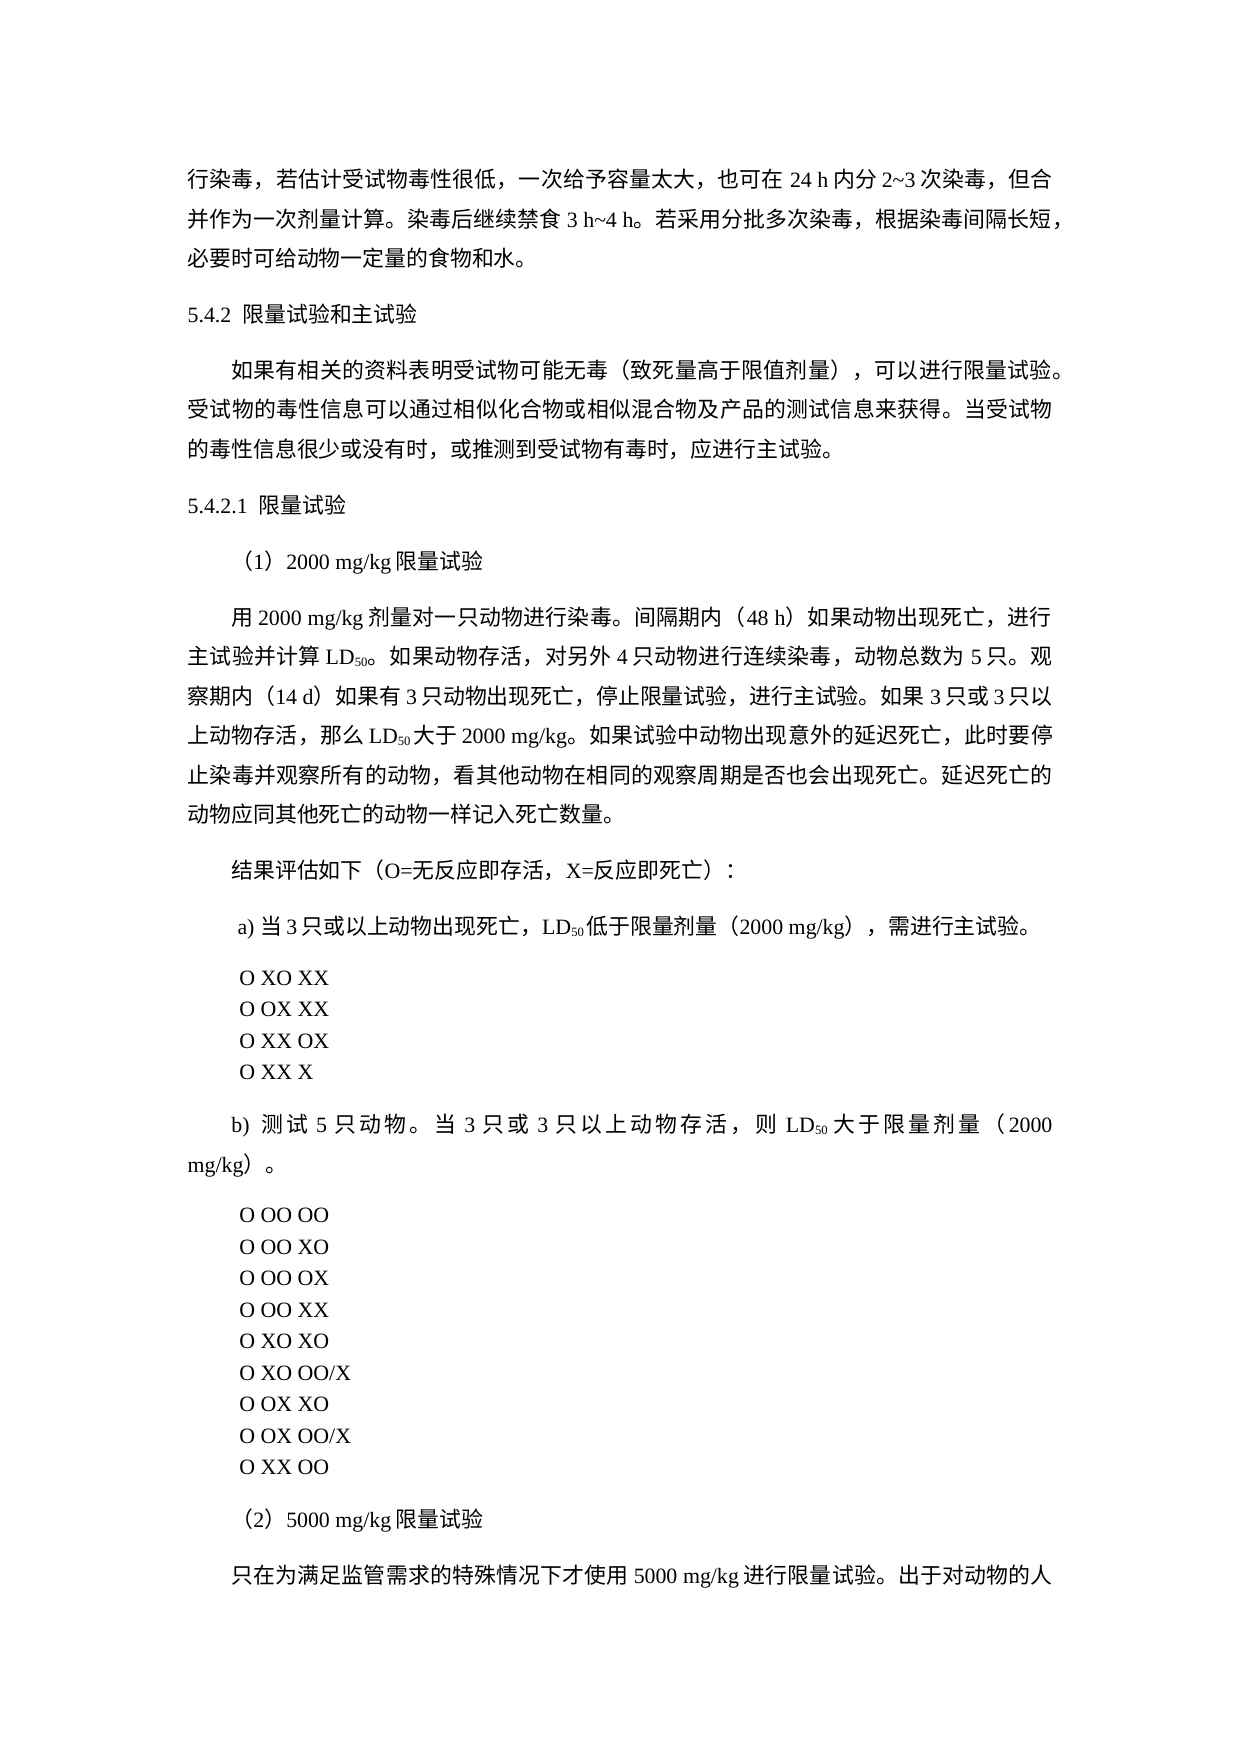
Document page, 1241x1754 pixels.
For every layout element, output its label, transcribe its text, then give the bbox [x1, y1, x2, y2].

text O OO XX [187, 1297, 1053, 1322]
text 结果评估如下（O=无反应即存活，X=反应即死亡）： [187, 853, 1053, 885]
text O XX X [187, 1059, 1053, 1084]
text O XO XX [187, 965, 1053, 990]
text （2）5000 mg/kg限量试验 [187, 1502, 1053, 1533]
text a) 当3只或以上动物出现死亡，LD50低于限量剂量（2000 mg/kg），需进行主试验。 [187, 909, 1053, 941]
text O OO XO [187, 1234, 1053, 1259]
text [187, 162, 1053, 273]
text O XO OO/X [187, 1360, 1053, 1385]
text （1）2000 mg/kg限量试验 [187, 544, 1053, 575]
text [187, 1558, 1053, 1589]
text O OX XO [187, 1391, 1053, 1416]
text 用2000 mg/kg剂量对一只动物进行染毒。间隔期内（48 h）如果动物出现死亡，进行主试验并计算LD50。如果动物存活，对另外4只动物进行连续染毒，动物总数为5只。观察期内（14 d）如果有3只动物出现死亡，停止限量试验，进行主试验。如果3只或3只以上动物存活，那么LD50大于2000 mg/kg。如果试验中动物出现意外的延迟死亡，此时要停止染毒并观察所有的动物，看其他动物在相同的观察周期是否也会出现死亡。延迟死亡的动物应同其他死亡的动物一样记入死亡数量。 [187, 599, 1053, 829]
text O OO OX [187, 1265, 1053, 1291]
text 5.4.2 限量试验和主试验 [187, 297, 1053, 329]
text O OX OO/X [187, 1423, 1053, 1448]
text O XX OX [187, 1028, 1053, 1053]
text b) 测试5只动物。当3只或3只以上动物存活，则LD50大于限量剂量（2000 mg/kg）。 [187, 1107, 1053, 1178]
text O OO OO [187, 1202, 1053, 1228]
text 5.4.2.1 限量试验 [187, 488, 1053, 519]
text O OX XX [187, 996, 1053, 1022]
text O XO XO [187, 1328, 1053, 1353]
text 如果有相关的资料表明受试物可能无毒（致死量高于限值剂量），可以进行限量试验。受试物的毒性信息可以通过相似化合物或相似混合物及产品的测试信息来获得。当受试物的毒性信息很少或没有时，或推测到受试物有毒时，应进行主试验。 [187, 353, 1053, 464]
text O XX OO [187, 1454, 1053, 1479]
